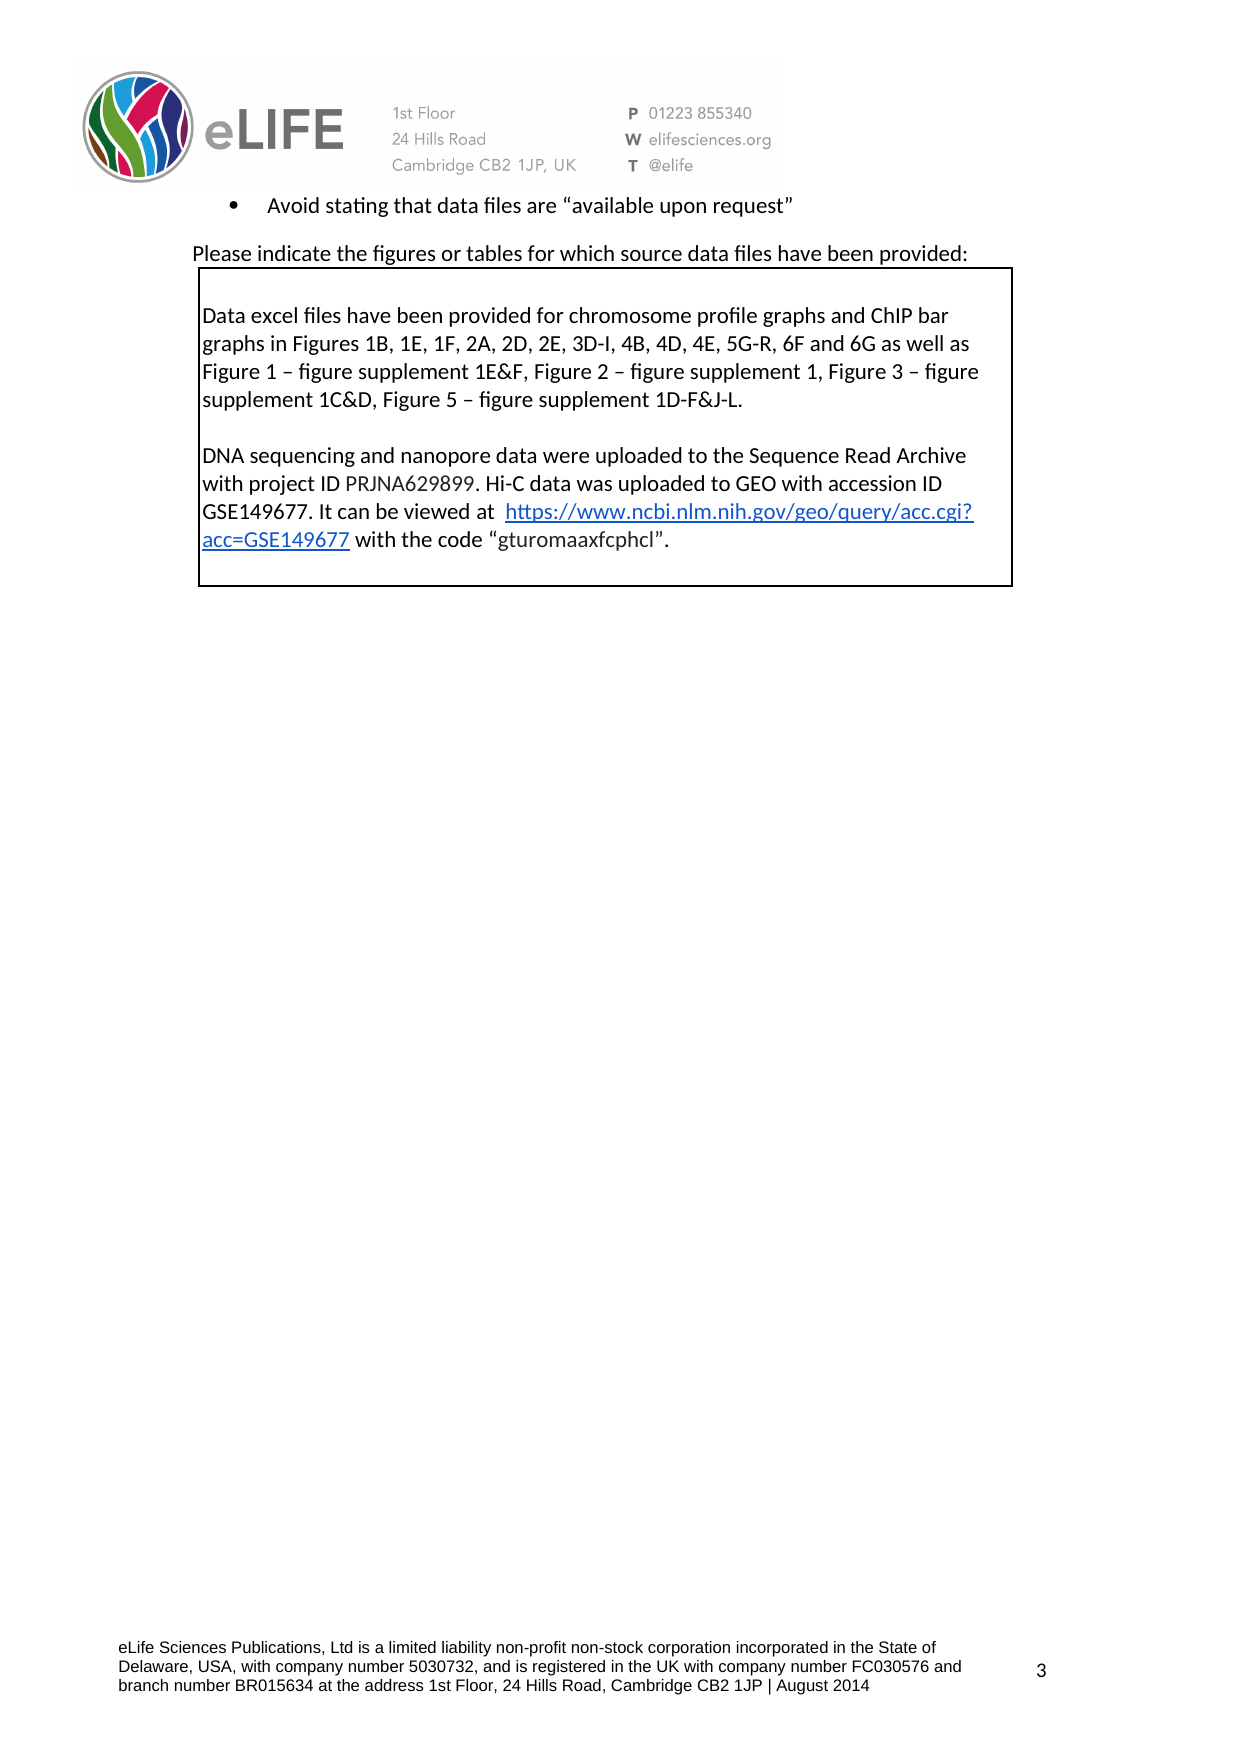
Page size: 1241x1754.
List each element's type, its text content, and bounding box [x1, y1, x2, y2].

text Please indicate the figures or tables for which source data files have been provided: [192, 239, 1053, 267]
text Data excel files have been provided for chromosome profile graphs and ChIP bar graphs in Figures 1B, 1E, 1F, 2A, 2D, 2E, 3D-I, 4B, 4D, 4E, 5G-R, 6F and 6G as well as Figure 1 – figure supplement 1E&F, Figure 2 – figure supplement 1, Figure 3 – figure supplement 1C&D, Figure 5 – figure supplement 1D-F&J-L. [202, 301, 1009, 413]
text DNA sequencing and nanopore data were uploaded to the Sequence Read Archive with project ID PRJNA629899. Hi-C data was uploaded to GEO with accession ID GSE149677. It can be viewed at https://www.ncbi.nlm.nih.gov/geo/query/acc.cgi?acc=GSE149677 with the code “gturomaaxfcphcl”. [202, 441, 1009, 553]
picture [73, 59, 784, 191]
list Avoid stating that data files are “available upon request” [229, 191, 1053, 219]
